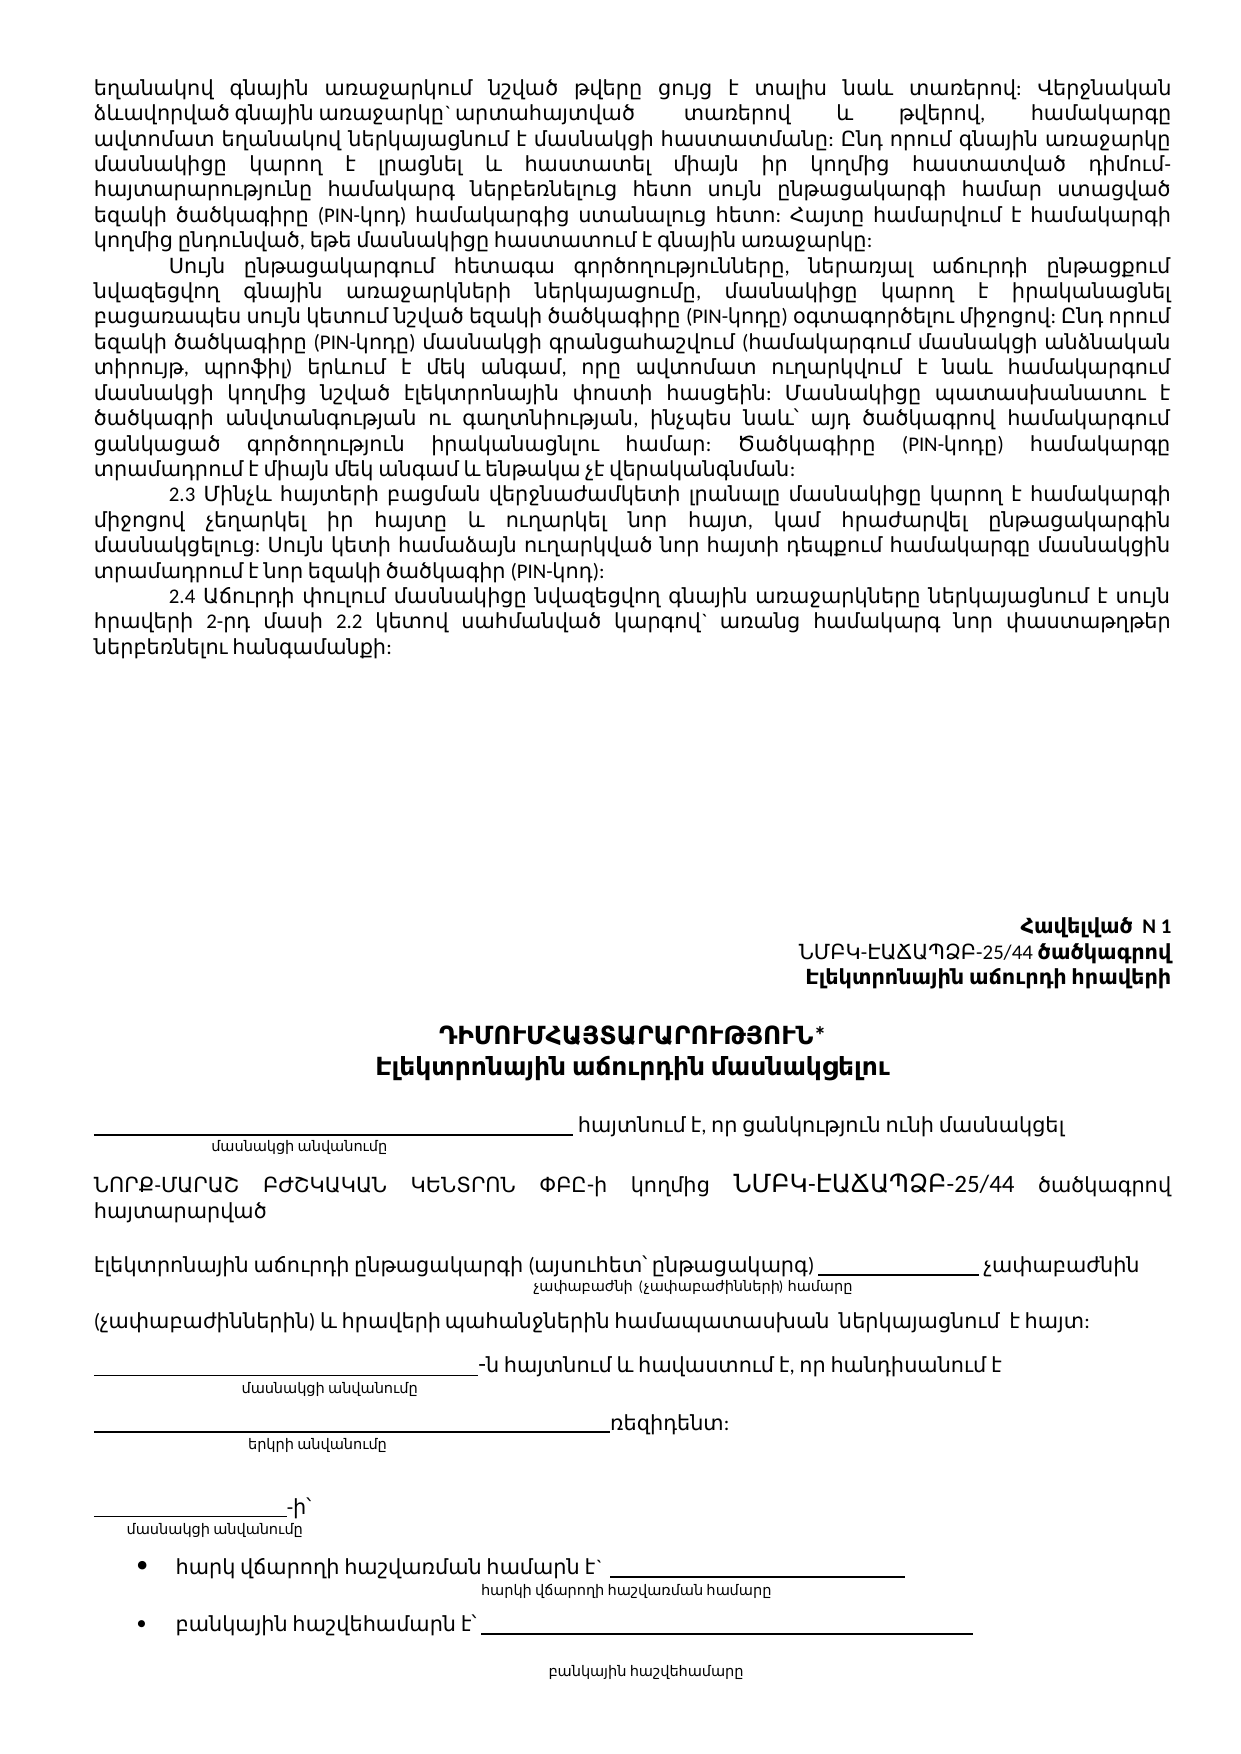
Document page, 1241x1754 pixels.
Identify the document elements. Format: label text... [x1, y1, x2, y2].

text մասնակցի անվանումը [94, 1379, 1171, 1410]
text Հավելված N 1 [94, 914, 1171, 939]
text մասնակցի անվանումը [94, 1520, 1171, 1550]
text 2.3 Մինչև հայտերի բացման վերջնաժամկետի լրանալը մասնակիցը կարող է համակարգի միջոցով չեղարկել իր հայտը և ուղարկել նոր հայտ, կամ հրաժարվել ընթացակարգին մասնակցելուց: Սույն կետի համաձայն ուղարկված նոր հայտի դեպքում համակարգը մասնակցին տրամադրում է նոր եզակի ծածկագիր (PIN-կոդ): [94, 482, 1171, 583]
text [94, 75, 1171, 253]
text ռեզիդենտ: [94, 1410, 1171, 1435]
text հայտնում է, որ ցանկություն ունի մասնակցել [94, 1112, 1171, 1137]
text երկրի անվանումը [94, 1435, 1171, 1466]
text ՆՈՐՔ-ՄԱՐԱՇ ԲԺՇԿԱԿԱՆ ԿԵՆՏՐՈՆ ՓԲԸ-ի կողմից ՆՄԲԿ-ԷԱՃԱՊՁԲ-25/44 ծածկագրով հայտարարված [94, 1168, 1171, 1224]
text 2.4 Աճուրդի փուլում մասնակիցը նվազեցվող գնային առաջարկները ներկայացնում է սույն հրավերի 2-րդ մասի 2.2 կետով սահմանված կարգով` առանց համակարգ նոր փաստաթղթեր ներբեռնելու հանգամանքի: [94, 583, 1171, 659]
text էլեկտրոնային աճուրդի ընթացակարգի (այսուհետ՝ ընթացակարգ) չափաբաժնին [94, 1252, 1171, 1277]
list բանկային հաշվեհամարն է՝ [138, 1611, 1171, 1662]
text Էլեկտրոնային աճուրդի հրավերի [94, 964, 1171, 990]
text -ն հայտնում և հավաստում է, որ հանդիսանում է [94, 1349, 1171, 1379]
text չափաբաժնի (չափաբաժինների) համարը [94, 1277, 1171, 1308]
list հարկ վճարողի հաշվառման համարն է` [138, 1550, 1171, 1581]
text հարկի վճարողի հաշվառման համարը [94, 1581, 1171, 1611]
text (չափաբաժիններին) և հրավերի պահանջներին համապատասխան ներկայացնում է հայտ: [94, 1308, 1171, 1333]
text մասնակցի անվանումը [94, 1137, 1171, 1168]
text Սույն ընթացակարգում հետագա գործողությունները, ներառյալ աճուրդի ընթացքում նվազեցվող գնային առաջարկների ներկայացումը, մասնակիցը կարող է իրականացնել բացառապես սույն կետում նշված եզակի ծածկագիրը (PIN-կոդը) օգտագործելու միջոցով: Ընդ որում եզակի ծածկագիրը (PIN-կոդը) մասնակցի գրանցահաշվում (համակարգում մասնակցի անձնական տիրույթ, պրոֆիլ) երևում է մեկ անգամ, որը ավտոմատ ուղարկվում է նաև համակարգում մասնակցի կողմից նշված էլեկտրոնային փոստի հասցեին: Մասնակիցը պատասխանատու է ծածկագրի անվտանգության ու գաղտնիության, ինչպես նաև՝ այդ ծածկագրով համակարգում ցանկացած գործողություն իրականացնլու համար: Ծածկագիրը (PIN-կոդը) համակարգը տրամադրում է միայն մեկ անգամ և ենթակա չէ վերականգնման: [94, 253, 1171, 482]
text ԴԻՄՈՒՄՀԱՅՏԱՐԱՐՈՒԹՅՈՒՆ* [94, 1021, 1171, 1051]
text -ի՝ [94, 1494, 1171, 1520]
subtitle Էլեկտրոնային աճուրդին մասնակցելու [94, 1051, 1171, 1082]
text բանկային հաշվեհամարը [94, 1662, 1171, 1693]
text ՆՄԲԿ-ԷԱՃԱՊՁԲ-25/44 ծածկագրով [94, 939, 1171, 964]
